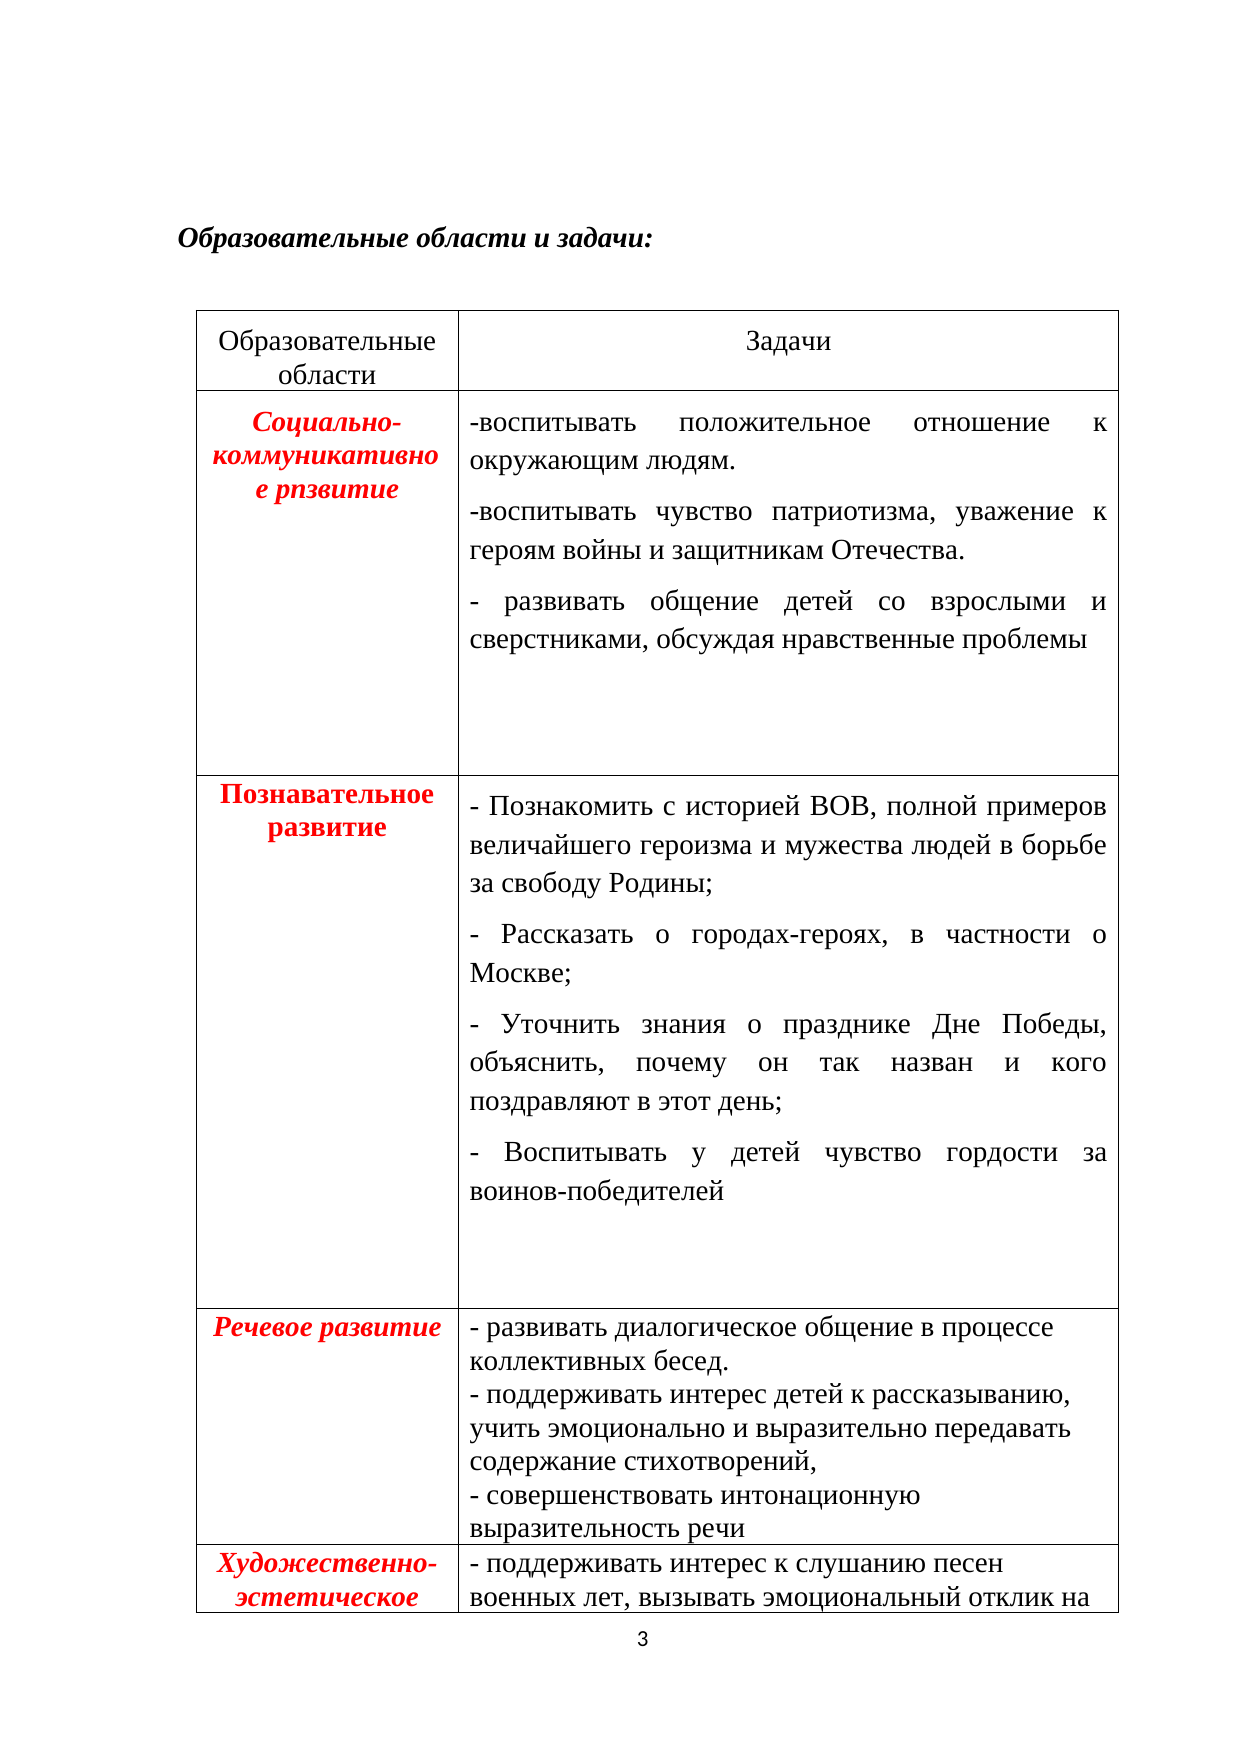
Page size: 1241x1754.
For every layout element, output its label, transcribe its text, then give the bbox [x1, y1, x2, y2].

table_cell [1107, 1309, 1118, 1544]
table_cell Познавательное развитие [197, 776, 458, 1308]
text Образовательные области и задачи: [177, 220, 1107, 254]
table_cell Социально-коммуникативное рпзвитие [197, 391, 458, 775]
table_cell -воспитывать положительное отношение к окружающим людям. -воспитывать чувство патриотизма, уважение к героям войны и защитникам Отечества. - развивать общение детей со взрослыми и сверстниками, обсуждая нравственные проблемы [459, 391, 1118, 775]
table_header Задачи [459, 311, 1118, 390]
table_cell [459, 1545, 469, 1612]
table_cell Речевое развитие [197, 1309, 458, 1544]
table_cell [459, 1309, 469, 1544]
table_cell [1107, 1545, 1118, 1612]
table_header Образовательные области [197, 311, 458, 390]
table_cell - Познакомить с историей ВОВ, полной примеров величайшего героизма и мужества людей в борьбе за свободу Родины; - Рассказать о городах-героях, в частности о Москве; - Уточнить знания о празднике Дне Победы, объяснить, почему он так назван и кого поздравляют в этот день; - Воспитывать у детей чувство гордости за воинов-победителей [459, 776, 1118, 1308]
